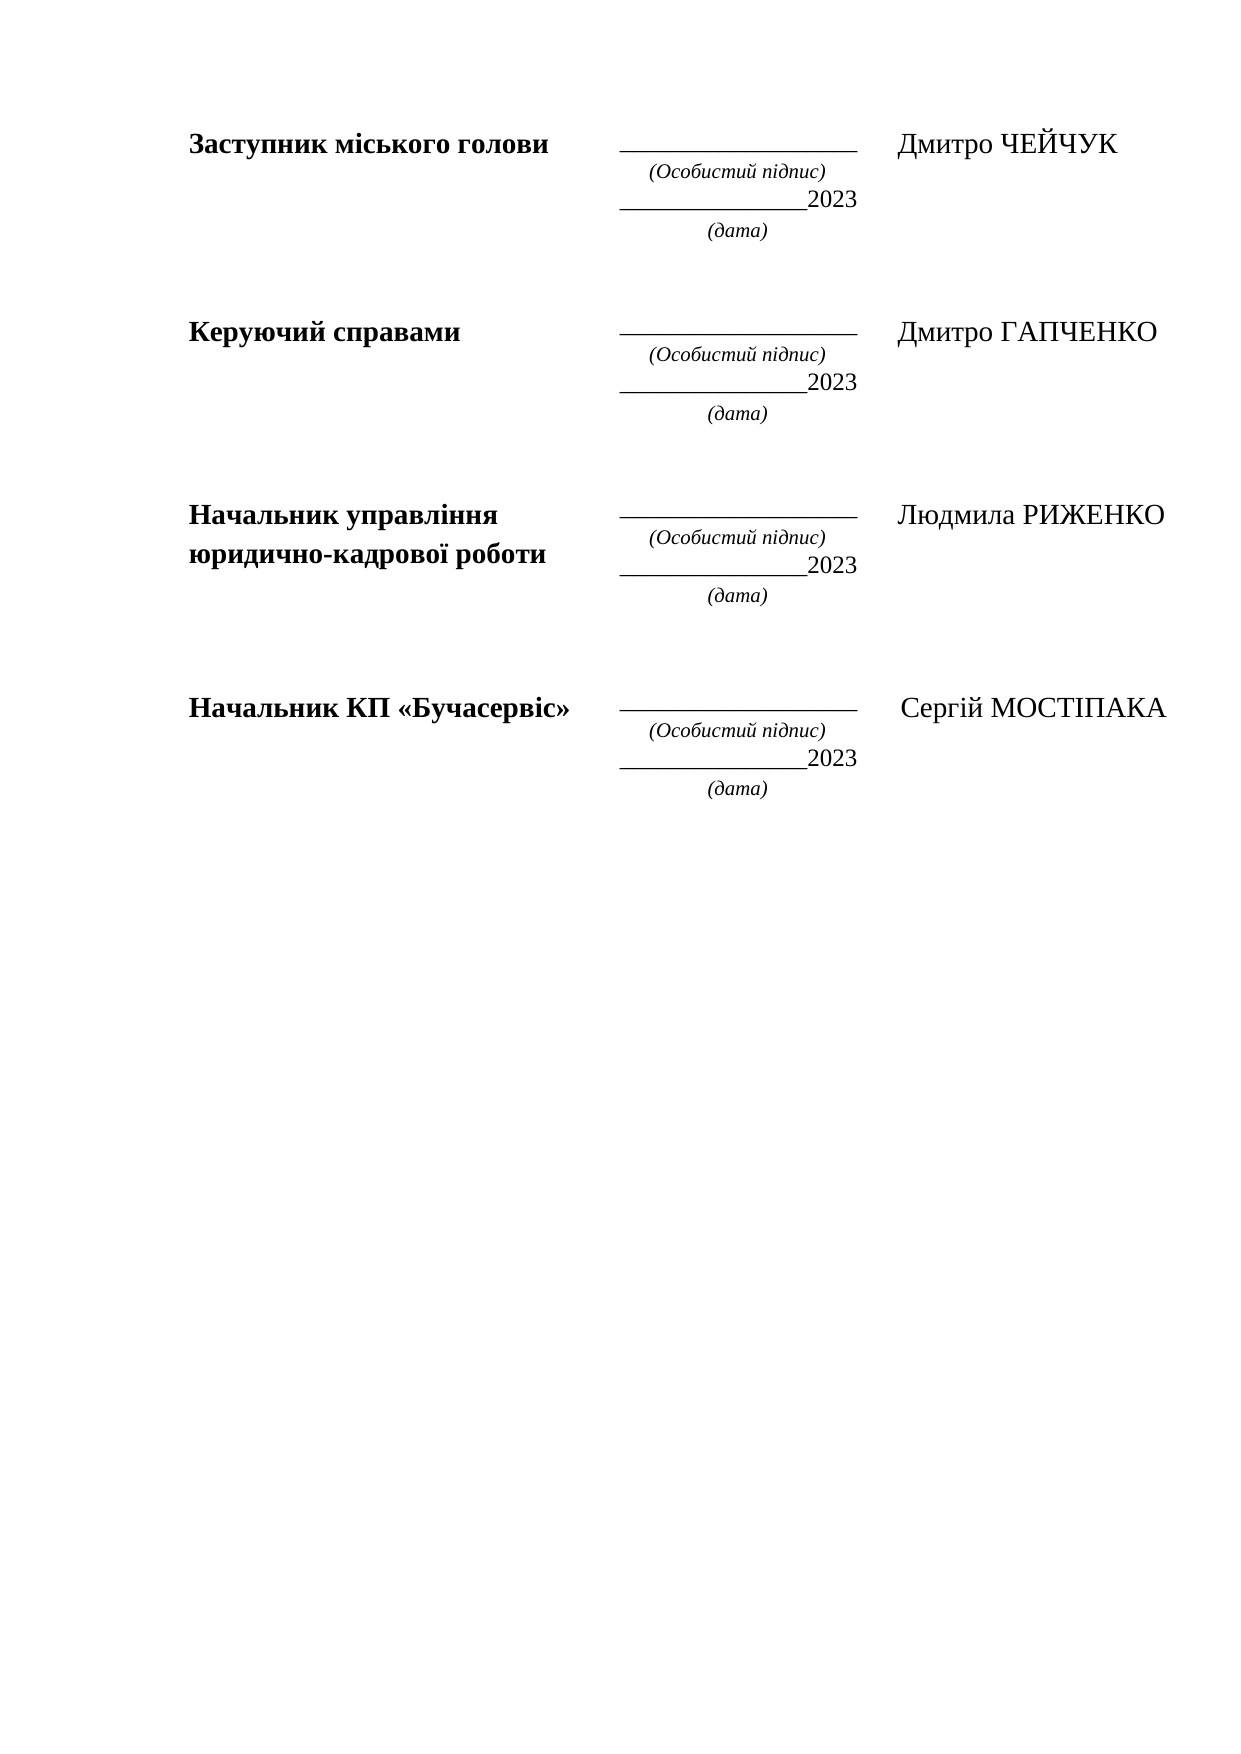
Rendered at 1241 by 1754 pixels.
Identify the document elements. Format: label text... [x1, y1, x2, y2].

table_cell ___________________ (Особистий підпис) _______________2023 (дата) [591, 459, 886, 652]
table_cell Начальник управління юридично-кадрової роботи [177, 459, 591, 652]
table_cell ___________________ (Особистий підпис) _______________2023 (дата) [591, 652, 886, 834]
table_cell Дмитро ГАПЧЕНКО [886, 276, 1181, 459]
table_cell Начальник КП «Бучасервіс» [177, 652, 591, 834]
table_header Дмитро ЧЕЙЧУК [886, 126, 1181, 276]
table_cell ___________________ (Особистий підпис) _______________2023 (дата) [591, 276, 886, 459]
table_header ___________________ (Особистий підпис) _______________2023 (дата) [591, 126, 886, 276]
table_cell Сергій МОСТІПАКА [886, 652, 1181, 834]
table_header Заступник міського голови [177, 126, 591, 276]
table_cell Керуючий справами [177, 276, 591, 459]
table_cell Людмила РИЖЕНКО [886, 459, 1181, 652]
